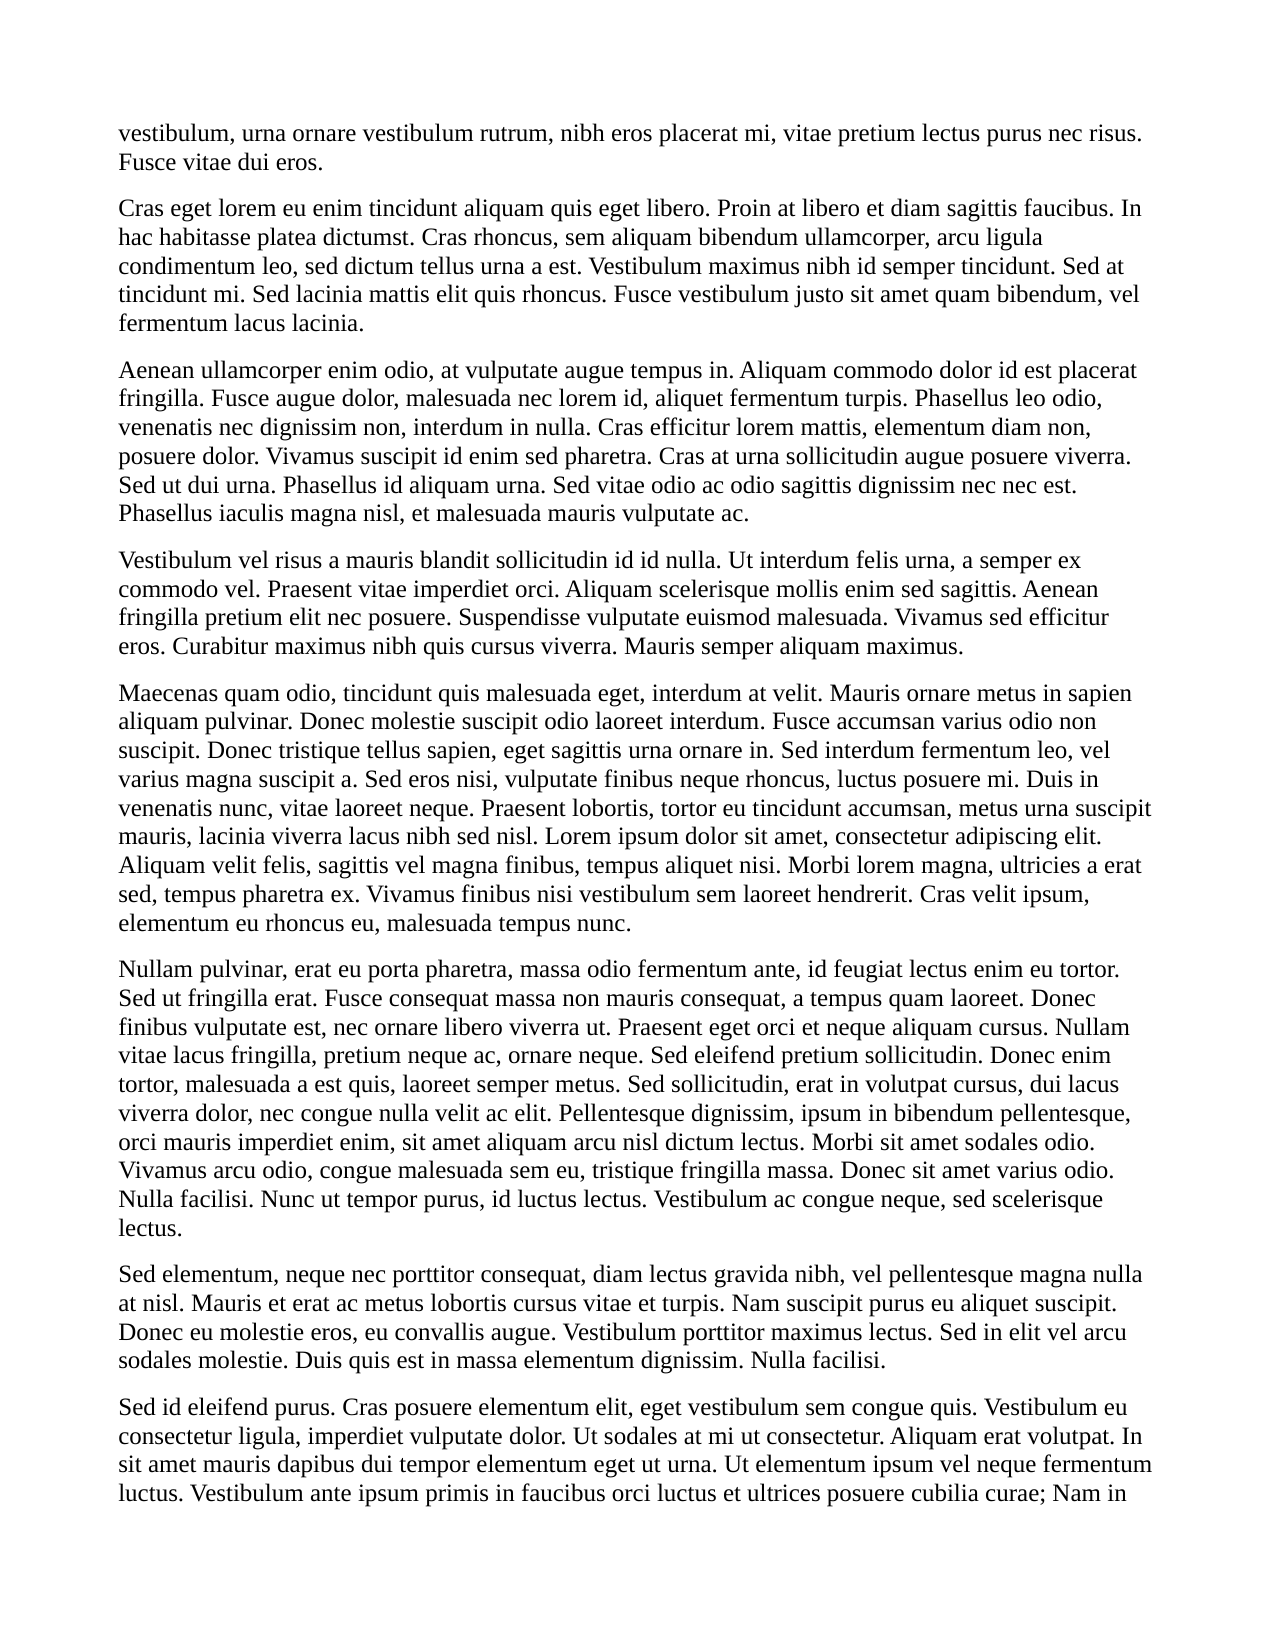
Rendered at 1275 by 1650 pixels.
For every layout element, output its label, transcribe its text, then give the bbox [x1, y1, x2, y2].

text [118, 118, 1157, 176]
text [118, 1392, 1157, 1507]
text Aenean ullamcorper enim odio, at vulputate augue tempus in. Aliquam commodo dolor id est placerat fringilla. Fusce augue dolor, malesuada nec lorem id, aliquet fermentum turpis. Phasellus leo odio, venenatis nec dignissim non, interdum in nulla. Cras efficitur lorem mattis, elementum diam non, posuere dolor. Vivamus suscipit id enim sed pharetra. Cras at urna sollicitudin augue posuere viverra. Sed ut dui urna. Phasellus id aliquam urna. Sed vitae odio ac odio sagittis dignissim nec nec est. Phasellus iaculis magna nisl, et malesuada mauris vulputate ac. [118, 355, 1157, 527]
text Sed elementum, neque nec porttitor consequat, diam lectus gravida nibh, vel pellentesque magna nulla at nisl. Mauris et erat ac metus lobortis cursus vitae et turpis. Nam suscipit purus eu aliquet suscipit. Donec eu molestie eros, eu convallis augue. Vestibulum porttitor maximus lectus. Sed in elit vel arcu sodales molestie. Duis quis est in massa elementum dignissim. Nulla facilisi. [118, 1259, 1157, 1374]
text Cras eget lorem eu enim tincidunt aliquam quis eget libero. Proin at libero et diam sagittis faucibus. In hac habitasse platea dictumst. Cras rhoncus, sem aliquam bibendum ullamcorper, arcu ligula condimentum leo, sed dictum tellus urna a est. Vestibulum maximus nibh id semper tincidunt. Sed at tincidunt mi. Sed lacinia mattis elit quis rhoncus. Fusce vestibulum justo sit amet quam bibendum, vel fermentum lacus lacinia. [118, 193, 1157, 337]
text Vestibulum vel risus a mauris blandit sollicitudin id id nulla. Ut interdum felis urna, a semper ex commodo vel. Praesent vitae imperdiet orci. Aliquam scelerisque mollis enim sed sagittis. Aenean fringilla pretium elit nec posuere. Suspendisse vulputate euismod malesuada. Vivamus sed efficitur eros. Curabitur maximus nibh quis cursus viverra. Mauris semper aliquam maximus. [118, 545, 1157, 660]
text Maecenas quam odio, tincidunt quis malesuada eget, interdum at velit. Mauris ornare metus in sapien aliquam pulvinar. Donec molestie suscipit odio laoreet interdum. Fusce accumsan varius odio non suscipit. Donec tristique tellus sapien, eget sagittis urna ornare in. Sed interdum fermentum leo, vel varius magna suscipit a. Sed eros nisi, vulputate finibus neque rhoncus, luctus posuere mi. Duis in venenatis nunc, vitae laoreet neque. Praesent lobortis, tortor eu tincidunt accumsan, metus urna suscipit mauris, lacinia viverra lacus nibh sed nisl. Lorem ipsum dolor sit amet, consectetur adipiscing elit. Aliquam velit felis, sagittis vel magna finibus, tempus aliquet nisi. Morbi lorem magna, ultricies a erat sed, tempus pharetra ex. Vivamus finibus nisi vestibulum sem laoreet hendrerit. Cras velit ipsum, elementum eu rhoncus eu, malesuada tempus nunc. [118, 678, 1157, 936]
text Nullam pulvinar, erat eu porta pharetra, massa odio fermentum ante, id feugiat lectus enim eu tortor. Sed ut fringilla erat. Fusce consequat massa non mauris consequat, a tempus quam laoreet. Donec finibus vulputate est, nec ornare libero viverra ut. Praesent eget orci et neque aliquam cursus. Nullam vitae lacus fringilla, pretium neque ac, ornare neque. Sed eleifend pretium sollicitudin. Donec enim tortor, malesuada a est quis, laoreet semper metus. Sed sollicitudin, erat in volutpat cursus, dui lacus viverra dolor, nec congue nulla velit ac elit. Pellentesque dignissim, ipsum in bibendum pellentesque, orci mauris imperdiet enim, sit amet aliquam arcu nisl dictum lectus. Morbi sit amet sodales odio. Vivamus arcu odio, congue malesuada sem eu, tristique fringilla massa. Donec sit amet varius odio. Nulla facilisi. Nunc ut tempor purus, id luctus lectus. Vestibulum ac congue neque, sed scelerisque lectus. [118, 954, 1157, 1242]
